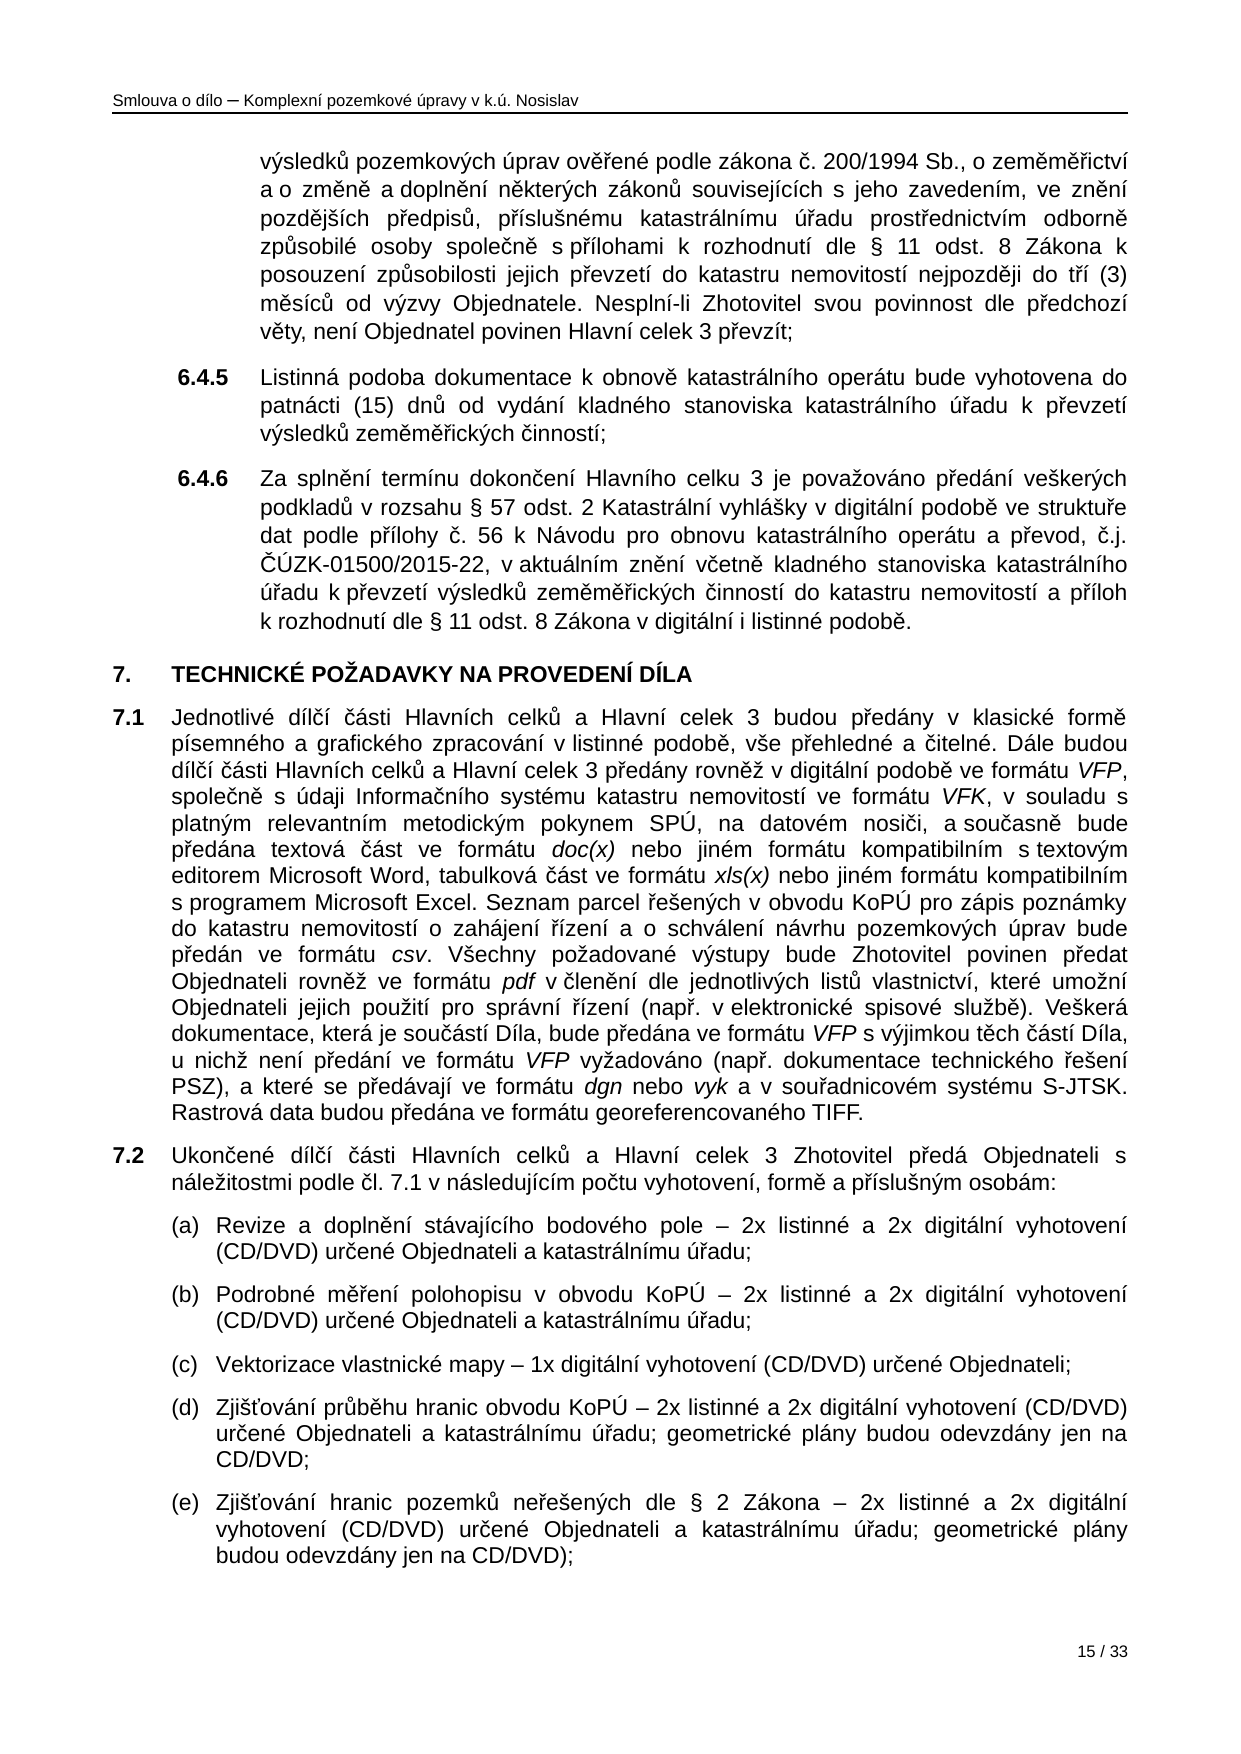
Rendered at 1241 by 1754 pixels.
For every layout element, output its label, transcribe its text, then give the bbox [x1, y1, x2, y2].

text Listinná podoba dokumentace k obnově katastrálního operátu bude vyhotovena do patnácti (15) dnů od vydání kladného stanoviska katastrálního úřadu k převzetí výsledků zeměměřických činností; [177, 363, 1128, 447]
text Jednotlivé dílčí části Hlavních celků a Hlavní celek 3 budou předány v klasické formě písemného a grafického zpracování v listinné podobě, vše přehledné a čitelné. Dále budou dílčí části Hlavních celků a Hlavní celek 3 předány rovněž v digitální podobě ve formátu VFP, společně s údaji Informačního systému katastru nemovitostí ve formátu VFK, v souladu s platným relevantním metodickým pokynem SPÚ, na datovém nosiči, a současně bude předána textová část ve formátu doc(x) nebo jiném formátu kompatibilním s textovým editorem Microsoft Word, tabulková část ve formátu xls(x) nebo jiném formátu kompatibilním s programem Microsoft Excel. Seznam parcel řešených v obvodu KoPÚ pro zápis poznámky do katastru nemovitostí o zahájení řízení a o schválení návrhu pozemkových úprav bude předán ve formátu csv. Všechny požadované výstupy bude Zhotovitel povinen předat Objednateli rovněž ve formátu pdf v členění dle jednotlivých listů vlastnictví, které umožní Objednateli jejich použití pro správní řízení (např. v elektronické spisové službě). Veškerá dokumentace, která je součástí Díla, bude předána ve formátu VFP s výjimkou těch částí Díla, u nichž není předání ve formátu VFP vyžadováno (např. dokumentace technického řešení PSZ), a které se předávají ve formátu dgn nebo vyk a v souřadnicovém systému S-JTSK. Rastrová data budou předána ve formátu georeferencovaného TIFF. [112, 704, 1128, 1126]
list Zjišťování průběhu hranic obvodu KoPÚ – 2x listinné a 2x digitální vyhotovení (CD/DVD) určené Objednateli a katastrálnímu úřadu; geometrické plány budou odevzdány jen na CD/DVD; [171, 1393, 1128, 1473]
text Technické požadavky na provedení díla [112, 661, 1128, 687]
text Za splnění termínu dokončení Hlavního celku 3 je považováno předání veškerých podkladů v rozsahu § 57 odst. 2 Katastrální vyhlášky v digitální podobě ve struktuře dat podle přílohy č. 56 k Návodu pro obnovu katastrálního operátu a převod, č.j. ČÚZK-01500/2015-22, v aktuálním znění včetně kladného stanoviska katastrálního úřadu k převzetí výsledků zeměměřických činností do katastru nemovitostí a příloh k rozhodnutí dle § 11 odst. 8 Zákona v digitální i listinné podobě. [177, 465, 1128, 634]
list Revize a doplnění stávajícího bodového pole – 2x listinné a 2x digitální vyhotovení (CD/DVD) určené Objednateli a katastrálnímu úřadu; [171, 1212, 1128, 1264]
list Podrobné měření polohopisu v obvodu KoPÚ – 2x listinné a 2x digitální vyhotovení (CD/DVD) určené Objednateli a katastrálnímu úřadu; [171, 1281, 1128, 1334]
list Zjišťování hranic pozemků neřešených dle § 2 Zákona – 2x listinné a 2x digitální vyhotovení (CD/DVD) určené Objednateli a katastrálnímu úřadu; geometrické plány budou odevzdány jen na CD/DVD); [171, 1489, 1128, 1568]
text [177, 148, 1128, 345]
list Vektorizace vlastnické mapy – 1x digitální vyhotovení (CD/DVD) určené Objednateli; [171, 1351, 1128, 1377]
text Ukončené dílčí části Hlavních celků a Hlavní celek 3 Zhotovitel předá Objednateli s náležitostmi podle čl. 7.1 v následujícím počtu vyhotovení, formě a příslušným osobám: [112, 1142, 1128, 1195]
